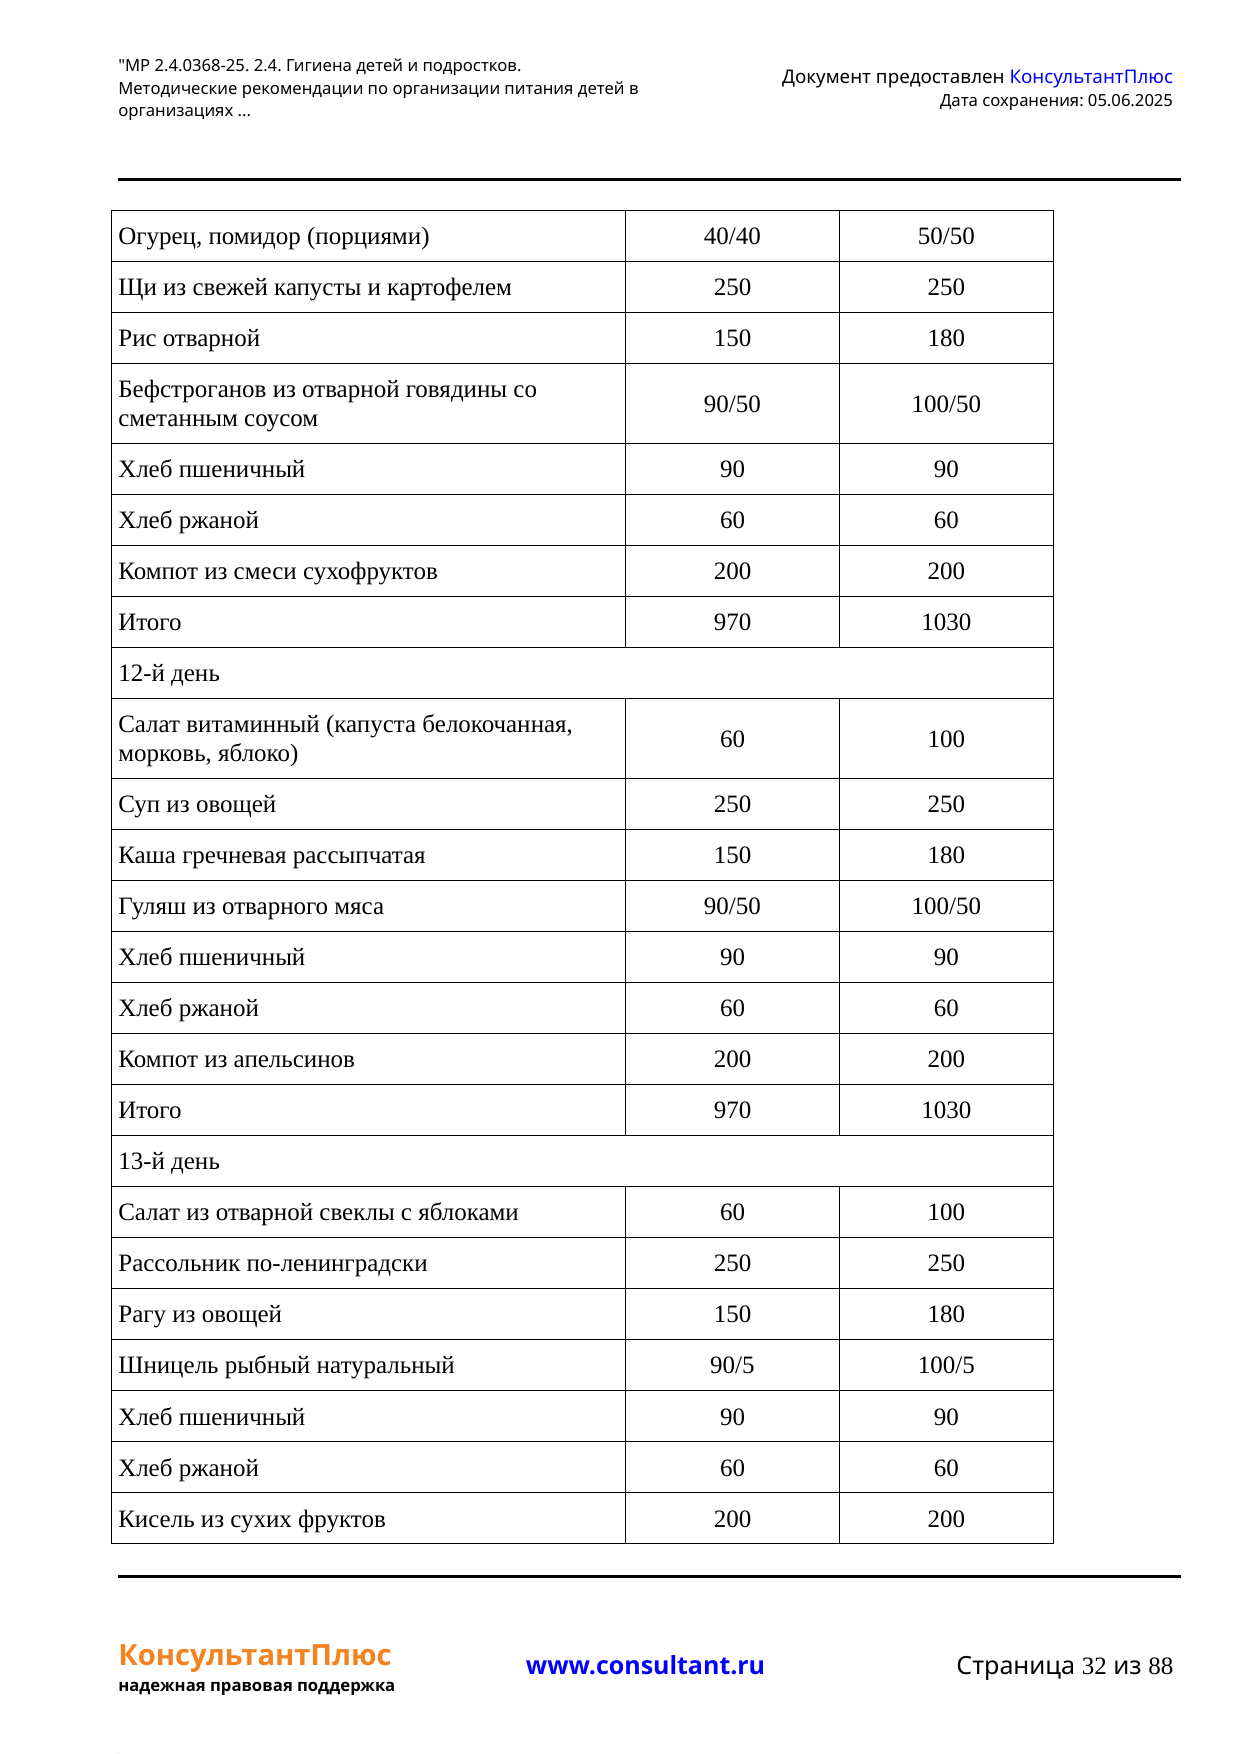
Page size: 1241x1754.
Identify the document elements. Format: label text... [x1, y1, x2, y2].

table_cell Итого [112, 1085, 625, 1135]
table_cell 90/5 [626, 1340, 839, 1390]
table_cell 180 [840, 1289, 1053, 1339]
table_cell Каша гречневая рассыпчатая [112, 830, 625, 879]
table_cell 90 [626, 1391, 839, 1441]
table_cell 100/50 [840, 364, 1053, 442]
table_cell 250 [626, 262, 839, 312]
table_cell 200 [840, 1034, 1053, 1084]
table_cell 970 [626, 597, 839, 647]
table_cell 90/50 [626, 364, 839, 442]
table_cell 100 [840, 699, 1053, 777]
table_cell Итого [112, 597, 625, 647]
table_cell Гуляш из отварного мяса [112, 881, 625, 931]
table_cell Хлеб ржаной [112, 983, 625, 1033]
table_cell Хлеб пшеничный [112, 932, 625, 982]
table_cell 200 [626, 546, 839, 596]
table_cell 12-й день [112, 648, 1053, 698]
table_cell 250 [626, 779, 839, 828]
table_cell Компот из смеси сухофруктов [112, 546, 625, 596]
table_cell 200 [840, 1493, 1053, 1543]
table_cell 90 [840, 932, 1053, 982]
table_cell 50/50 [840, 211, 1053, 261]
table_cell 1030 [840, 1085, 1053, 1135]
table_cell 60 [626, 1442, 839, 1492]
table_cell 150 [626, 1289, 839, 1339]
table_cell 1030 [840, 597, 1053, 647]
table_cell 60 [626, 699, 839, 777]
table_cell 180 [840, 313, 1053, 363]
table_cell 60 [840, 1442, 1053, 1492]
table_cell 90 [840, 444, 1053, 493]
table_cell 200 [626, 1034, 839, 1084]
table_cell Бефстроганов из отварной говядины со сметанным соусом [112, 364, 625, 442]
table_cell 100 [840, 1187, 1053, 1237]
table_cell 60 [626, 495, 839, 544]
table_cell 60 [626, 1187, 839, 1237]
table_cell 60 [840, 983, 1053, 1033]
table_cell 970 [626, 1085, 839, 1135]
table_cell 100/50 [840, 881, 1053, 931]
table_cell Хлеб ржаной [112, 1442, 625, 1492]
table_cell Рис отварной [112, 313, 625, 363]
table_cell Огурец, помидор (порциями) [112, 211, 625, 261]
table_cell 60 [840, 495, 1053, 544]
table_cell 150 [626, 830, 839, 879]
table_cell Компот из апельсинов [112, 1034, 625, 1084]
table_cell 250 [840, 1238, 1053, 1288]
table_cell Шницель рыбный натуральный [112, 1340, 625, 1390]
table_cell Рагу из овощей [112, 1289, 625, 1339]
table_cell 200 [840, 546, 1053, 596]
table_cell 200 [626, 1493, 839, 1543]
table_cell Суп из овощей [112, 779, 625, 828]
table_cell Салат из отварной свеклы с яблоками [112, 1187, 625, 1237]
table_cell 250 [840, 779, 1053, 828]
table_cell 90 [626, 444, 839, 493]
table_cell 180 [840, 830, 1053, 879]
table_cell Щи из свежей капусты и картофелем [112, 262, 625, 312]
table_cell 40/40 [626, 211, 839, 261]
table_cell Салат витаминный (капуста белокочанная, морковь, яблоко) [112, 699, 625, 777]
table_cell Рассольник по-ленинградски [112, 1238, 625, 1288]
table_cell 150 [626, 313, 839, 363]
table_cell Хлеб пшеничный [112, 444, 625, 493]
table_cell Хлеб пшеничный [112, 1391, 625, 1441]
table_cell 90 [840, 1391, 1053, 1441]
table_cell 13-й день [112, 1136, 1053, 1186]
table_cell Кисель из сухих фруктов [112, 1493, 625, 1543]
table_cell 90 [626, 932, 839, 982]
table_cell 90/50 [626, 881, 839, 931]
table_cell 250 [626, 1238, 839, 1288]
table_cell 250 [840, 262, 1053, 312]
table_cell 100/5 [840, 1340, 1053, 1390]
table_cell Хлеб ржаной [112, 495, 625, 544]
table_cell 60 [626, 983, 839, 1033]
